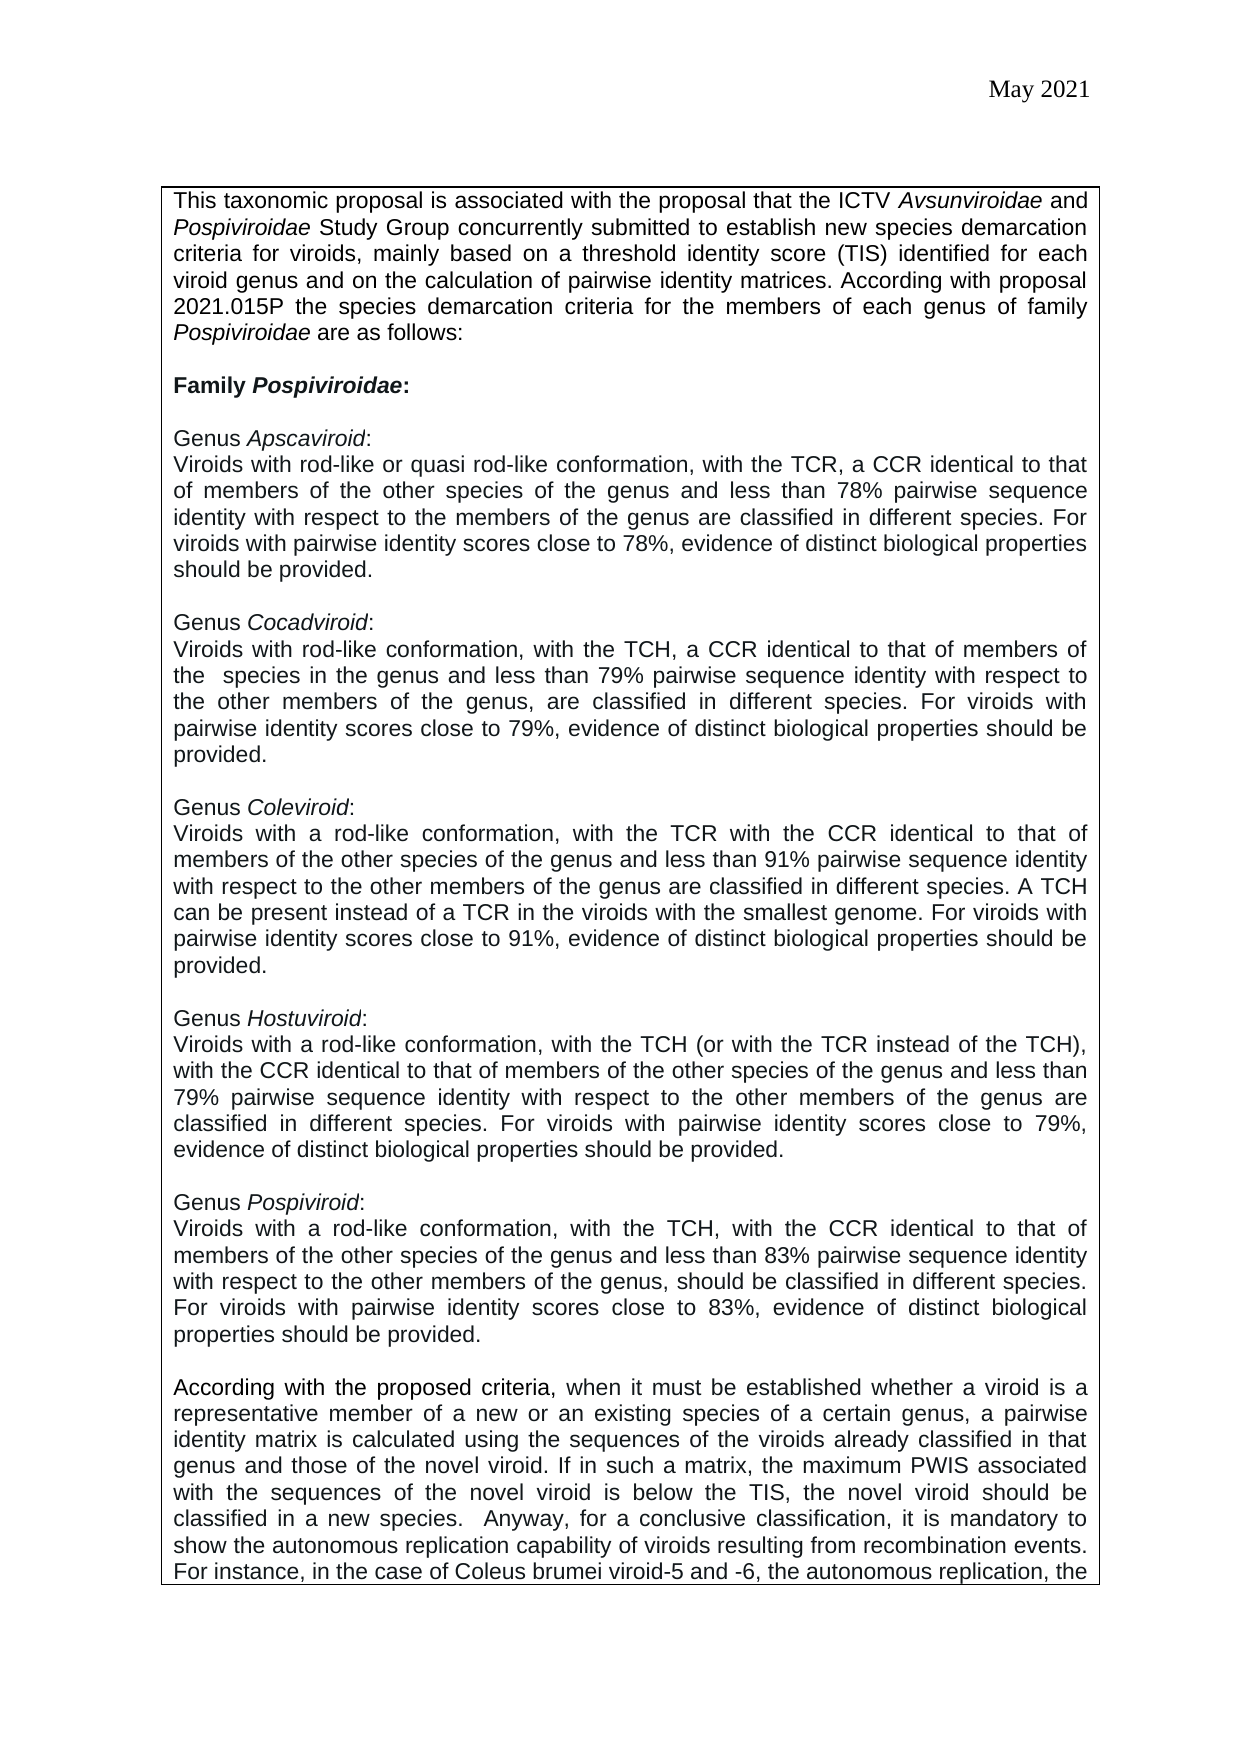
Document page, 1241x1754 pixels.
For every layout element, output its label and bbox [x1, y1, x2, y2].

table_header [150, 150, 1111, 1585]
